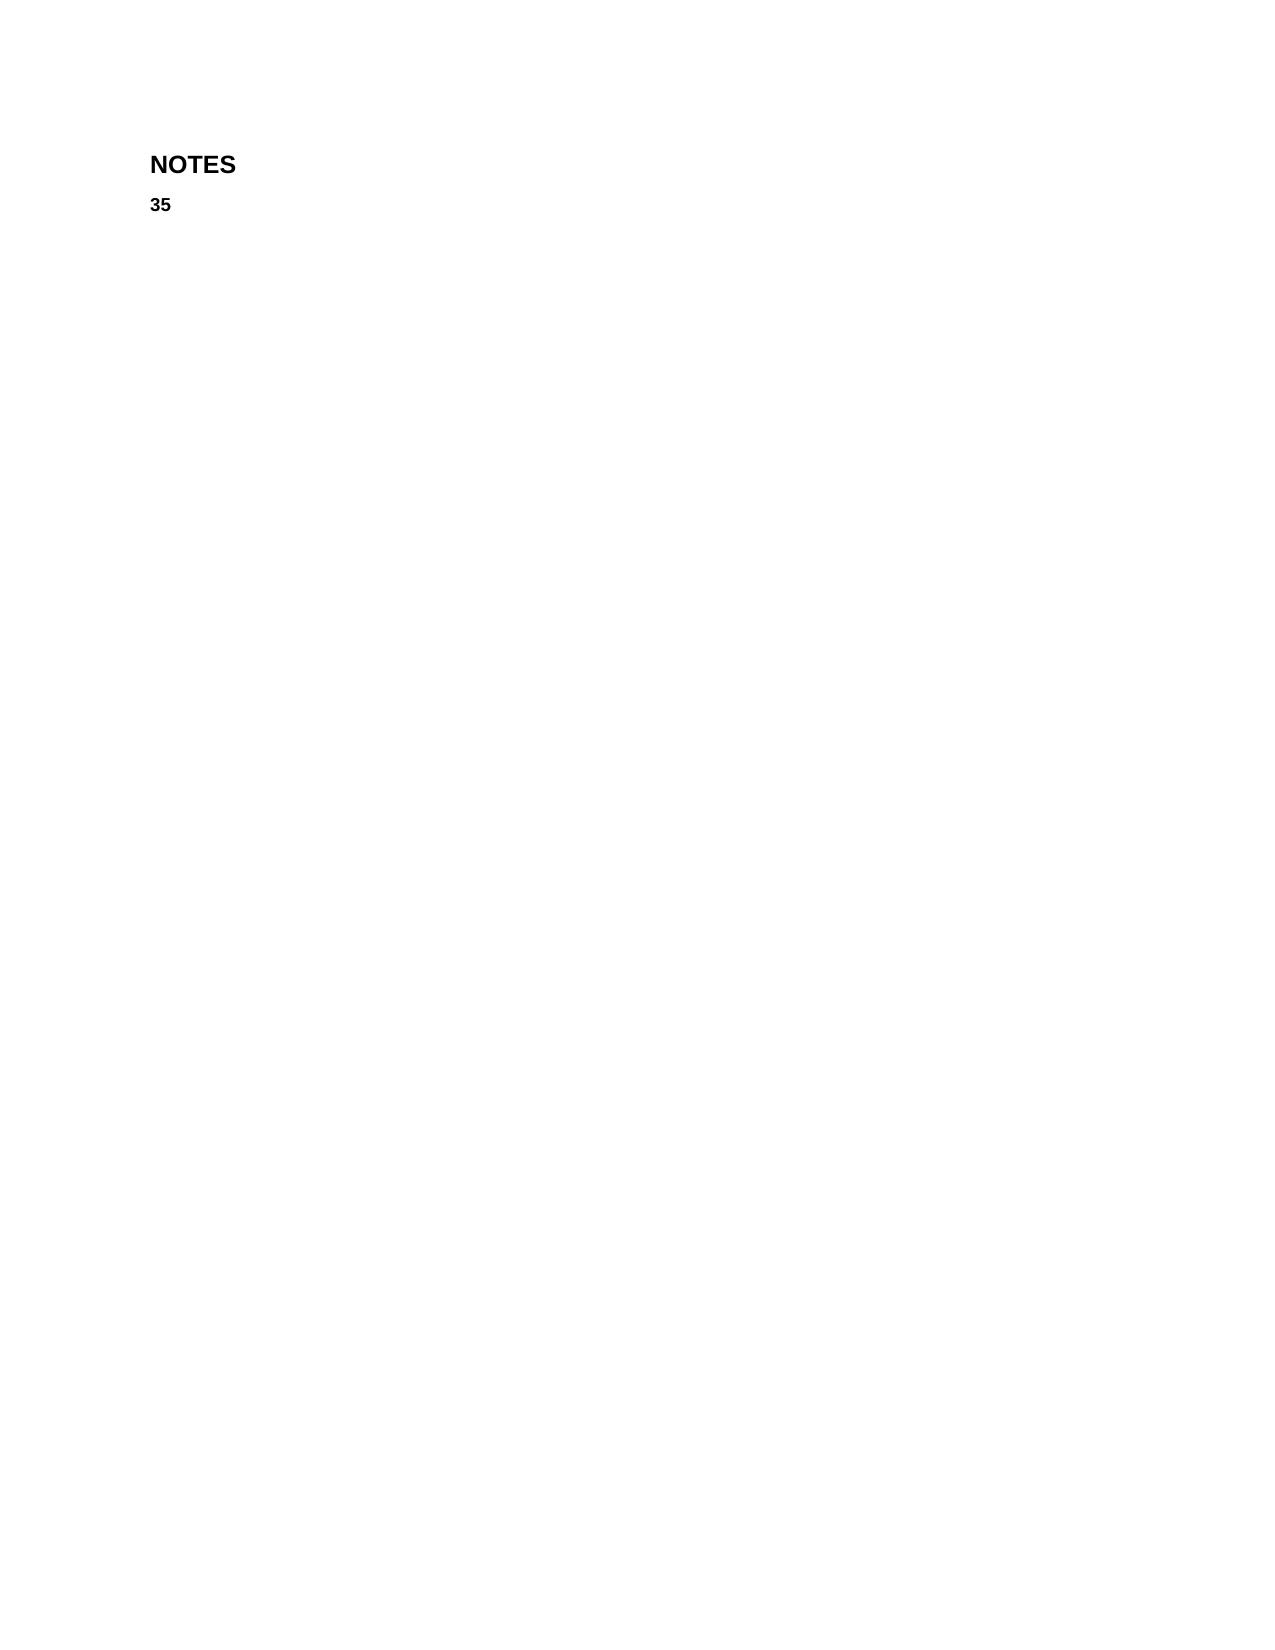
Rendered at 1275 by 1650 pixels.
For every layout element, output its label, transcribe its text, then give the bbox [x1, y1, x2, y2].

text NOTES [150, 150, 1125, 179]
text 35 [150, 193, 1125, 215]
